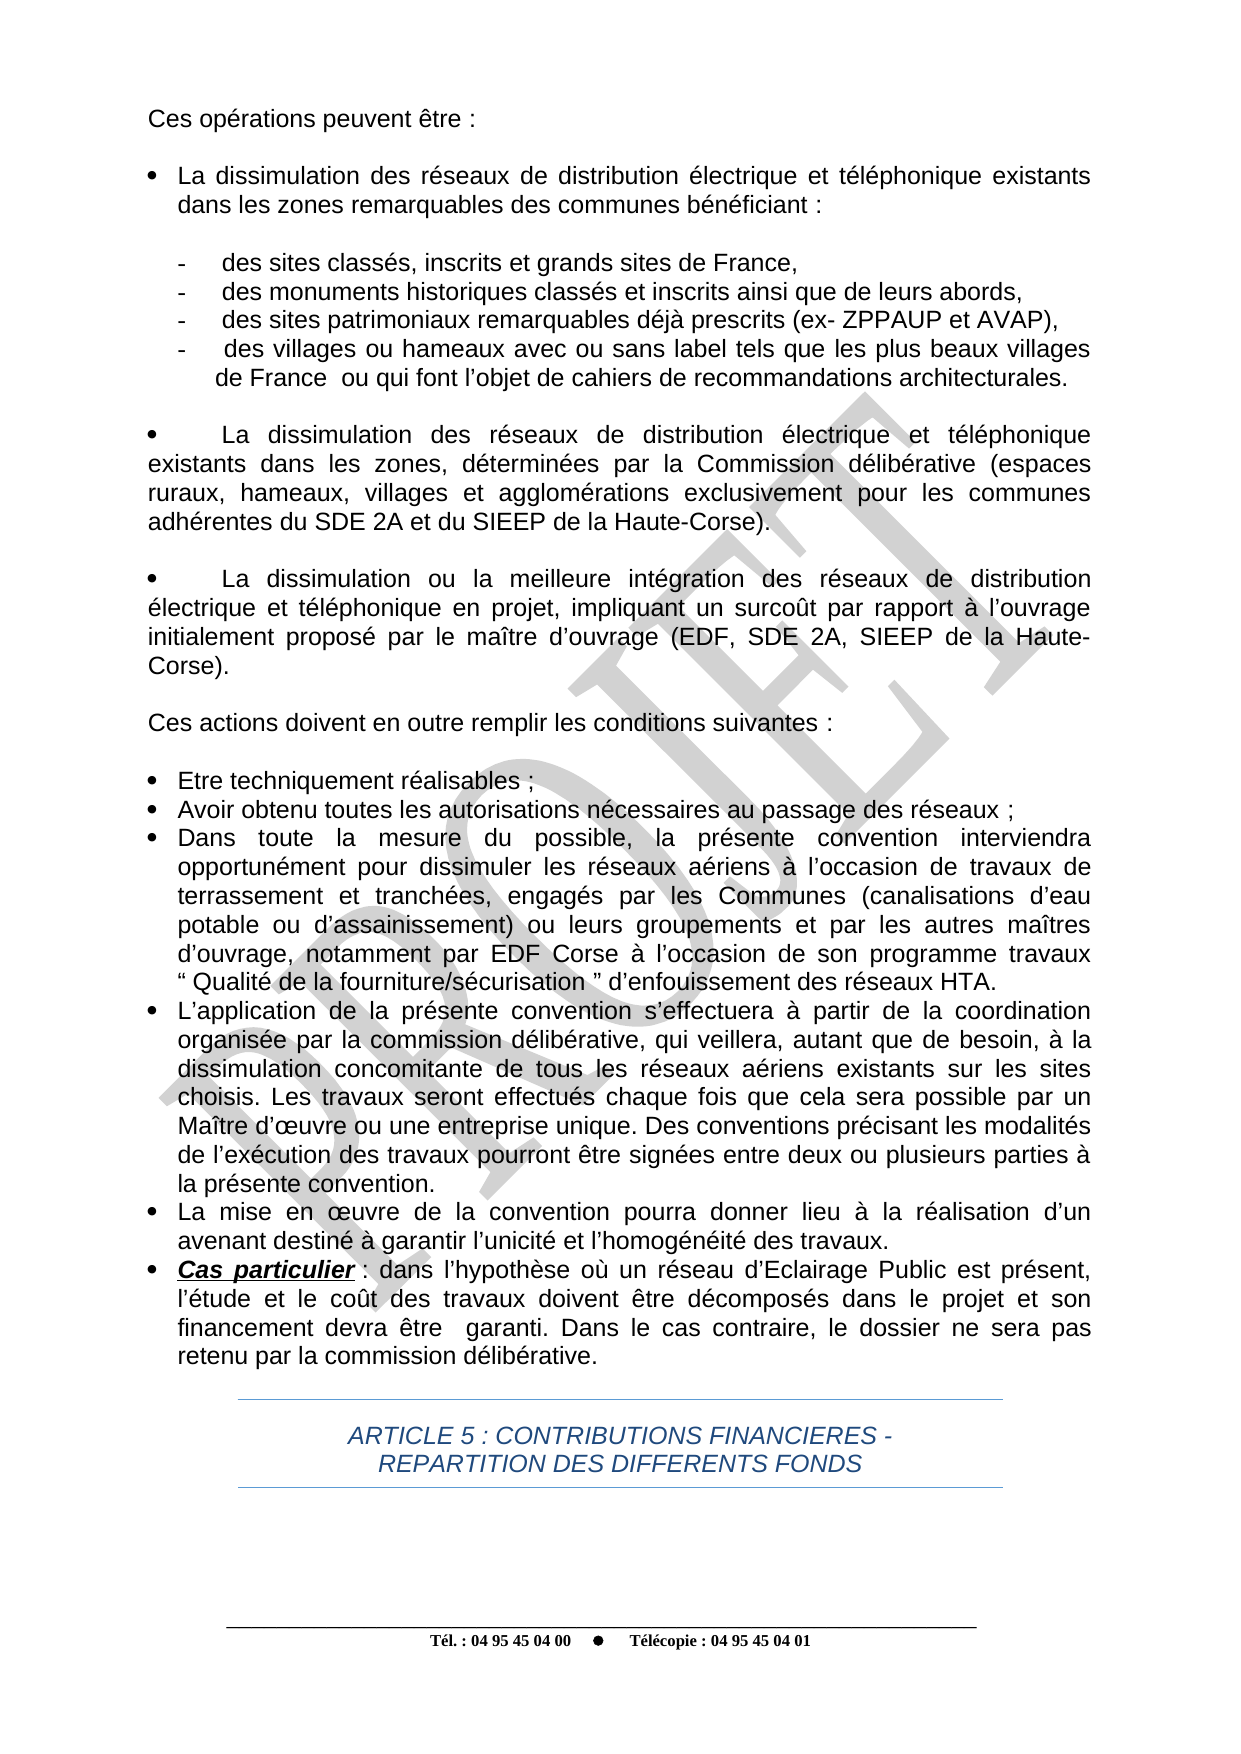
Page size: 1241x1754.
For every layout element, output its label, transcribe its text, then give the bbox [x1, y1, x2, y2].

list Ces actions doivent en outre remplir les conditions suivantes : [148, 708, 1093, 737]
list La dissimulation ou la meilleure intégration des réseaux de distribution électrique et téléphonique en projet, impliquant un surcoût par rapport à l’ouvrage initialement proposé par le maître d’ouvrage (EDF, SDE 2A, SIEEP de la Haute-Corse). [148, 564, 1093, 679]
list Avoir obtenu toutes les autorisations nécessaires au passage des réseaux ; [148, 794, 1093, 823]
list Ces opérations peuvent être : [148, 104, 1093, 132]
list des villages ou hameaux avec ou sans label tels que les plus beaux villages de France ou qui font l’objet de cahiers de recommandations architecturales. [177, 334, 1093, 392]
list La dissimulation des réseaux de distribution électrique et téléphonique existants dans les zones remarquables des communes bénéficiant : [148, 161, 1093, 219]
list Dans toute la mesure du possible, la présente convention interviendra opportunément pour dissimuler les réseaux aériens à l’occasion de travaux de terrassement et tranchées, engagés par les Communes (canalisations d’eau potable ou d’assainissement) ou leurs groupements et par les autres maîtres d’ouvrage, notamment par EDF Corse à l’occasion de son programme travaux “ Qualité de la fourniture/sécurisation ” d’enfouissement des réseaux HTA. [148, 823, 1093, 996]
list des sites classés, inscrits et grands sites de France, [177, 248, 1093, 276]
list des sites patrimoniaux remarquables déjà prescrits (ex- ZPPAUP et AVAP), [177, 305, 1093, 334]
list Cas particulier : dans l’hypothèse où un réseau d’Eclairage Public est présent, l’étude et le coût des travaux doivent être décomposés dans le projet et son financement devra être garanti. Dans le cas contraire, le dossier ne sera pas retenu par la commission délibérative. [148, 1255, 1093, 1370]
list Etre techniquement réalisables ; [148, 766, 1093, 794]
list La mise en œuvre de la convention pourra donner lieu à la réalisation d’un avenant destiné à garantir l’unicité et l’homogénéité des travaux. [148, 1197, 1093, 1255]
list L’application de la présente convention s’effectuera à partir de la coordination organisée par la commission délibérative, qui veillera, autant que de besoin, à la dissimulation concomitante de tous les réseaux aériens existants sur les sites choisis. Les travaux seront effectués chaque fois que cela sera possible par un Maître d’œuvre ou une entreprise unique. Des conventions précisant les modalités de l’exécution des travaux pourront être signées entre deux ou plusieurs parties à la présente convention. [148, 996, 1093, 1197]
list La dissimulation des réseaux de distribution électrique et téléphonique existants dans les zones, déterminées par la Commission délibérative (espaces ruraux, hameaux, villages et agglomérations exclusivement pour les communes adhérentes du SDE 2A et du SIEEP de la Haute-Corse). [148, 421, 1093, 536]
list des monuments historiques classés et inscrits ainsi que de leurs abords, [177, 276, 1093, 305]
text ARTICLE 5 : CONTRIBUTIONS FINANCIERES - REPARTITION DES DIFFERENTS FONDS [237, 1400, 1003, 1488]
